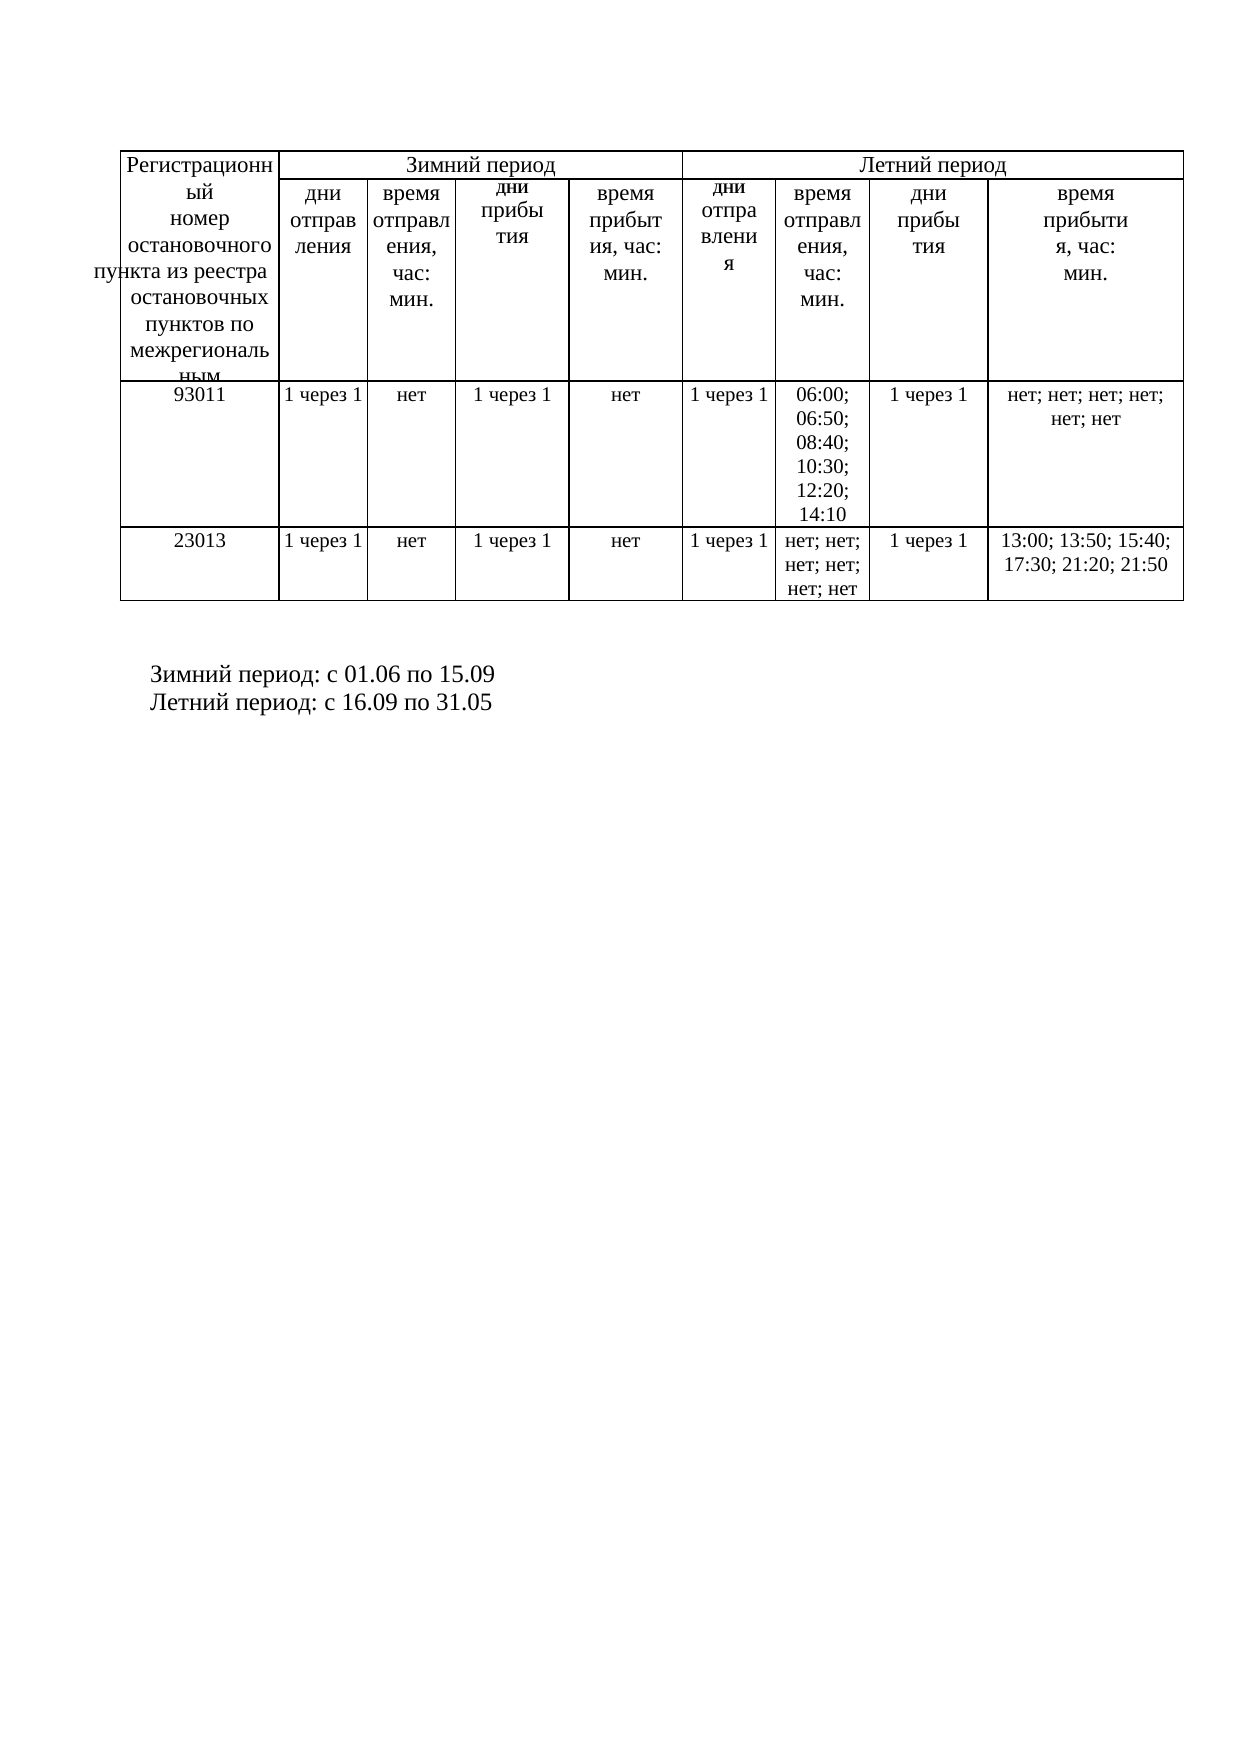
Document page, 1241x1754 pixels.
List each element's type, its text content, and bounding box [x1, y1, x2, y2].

table_cell 1 через 1 [280, 528, 367, 600]
table_cell 1 через 1 [456, 382, 568, 526]
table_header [121, 152, 278, 380]
table_cell 1 через 1 [280, 382, 367, 526]
table_cell дни прибы тия [870, 180, 987, 380]
table_cell время прибыти я, час: мин. [989, 180, 1183, 380]
table_cell 1 через 1 [683, 382, 775, 526]
table_cell 1 через 1 [683, 528, 775, 600]
table_cell нет [570, 528, 682, 600]
table_cell дни отправ ления [280, 180, 367, 380]
text Зимний период: с 01.06 по 15.09 [150, 659, 1090, 687]
table_cell 93011 [121, 382, 278, 526]
table_header Летний период [683, 152, 1183, 178]
table_cell время прибыт ия, час: мин. [570, 180, 682, 380]
text Летний период: с 16.09 по 31.05 [150, 687, 1090, 716]
table_cell 1 через 1 [456, 528, 568, 600]
table_cell нет [368, 528, 455, 600]
table_cell ДНИ прибы тия [456, 180, 568, 380]
table_cell нет [570, 382, 682, 526]
table_cell ДНИ отпра влени я [683, 180, 775, 380]
table_cell 06:00; 06:50; 08:40; 10:30; 12:20; 14:10 [776, 382, 869, 526]
table_cell 23013 [121, 528, 278, 600]
table_cell 1 через 1 [870, 528, 987, 600]
table_cell нет; нет; нет; нет; нет; нет [776, 528, 869, 600]
table_cell 1 через 1 [870, 382, 987, 526]
table_cell нет [368, 382, 455, 526]
table_header Зимний период [280, 152, 682, 178]
table_cell 13:00; 13:50; 15:40; 17:30; 21:20; 21:50 [989, 528, 1183, 600]
table_cell нет; нет; нет; нет; нет; нет [989, 382, 1183, 526]
table_cell время отправл ения, час: мин. [776, 180, 869, 380]
table_cell время отправл ения, час: мин. [368, 180, 455, 380]
